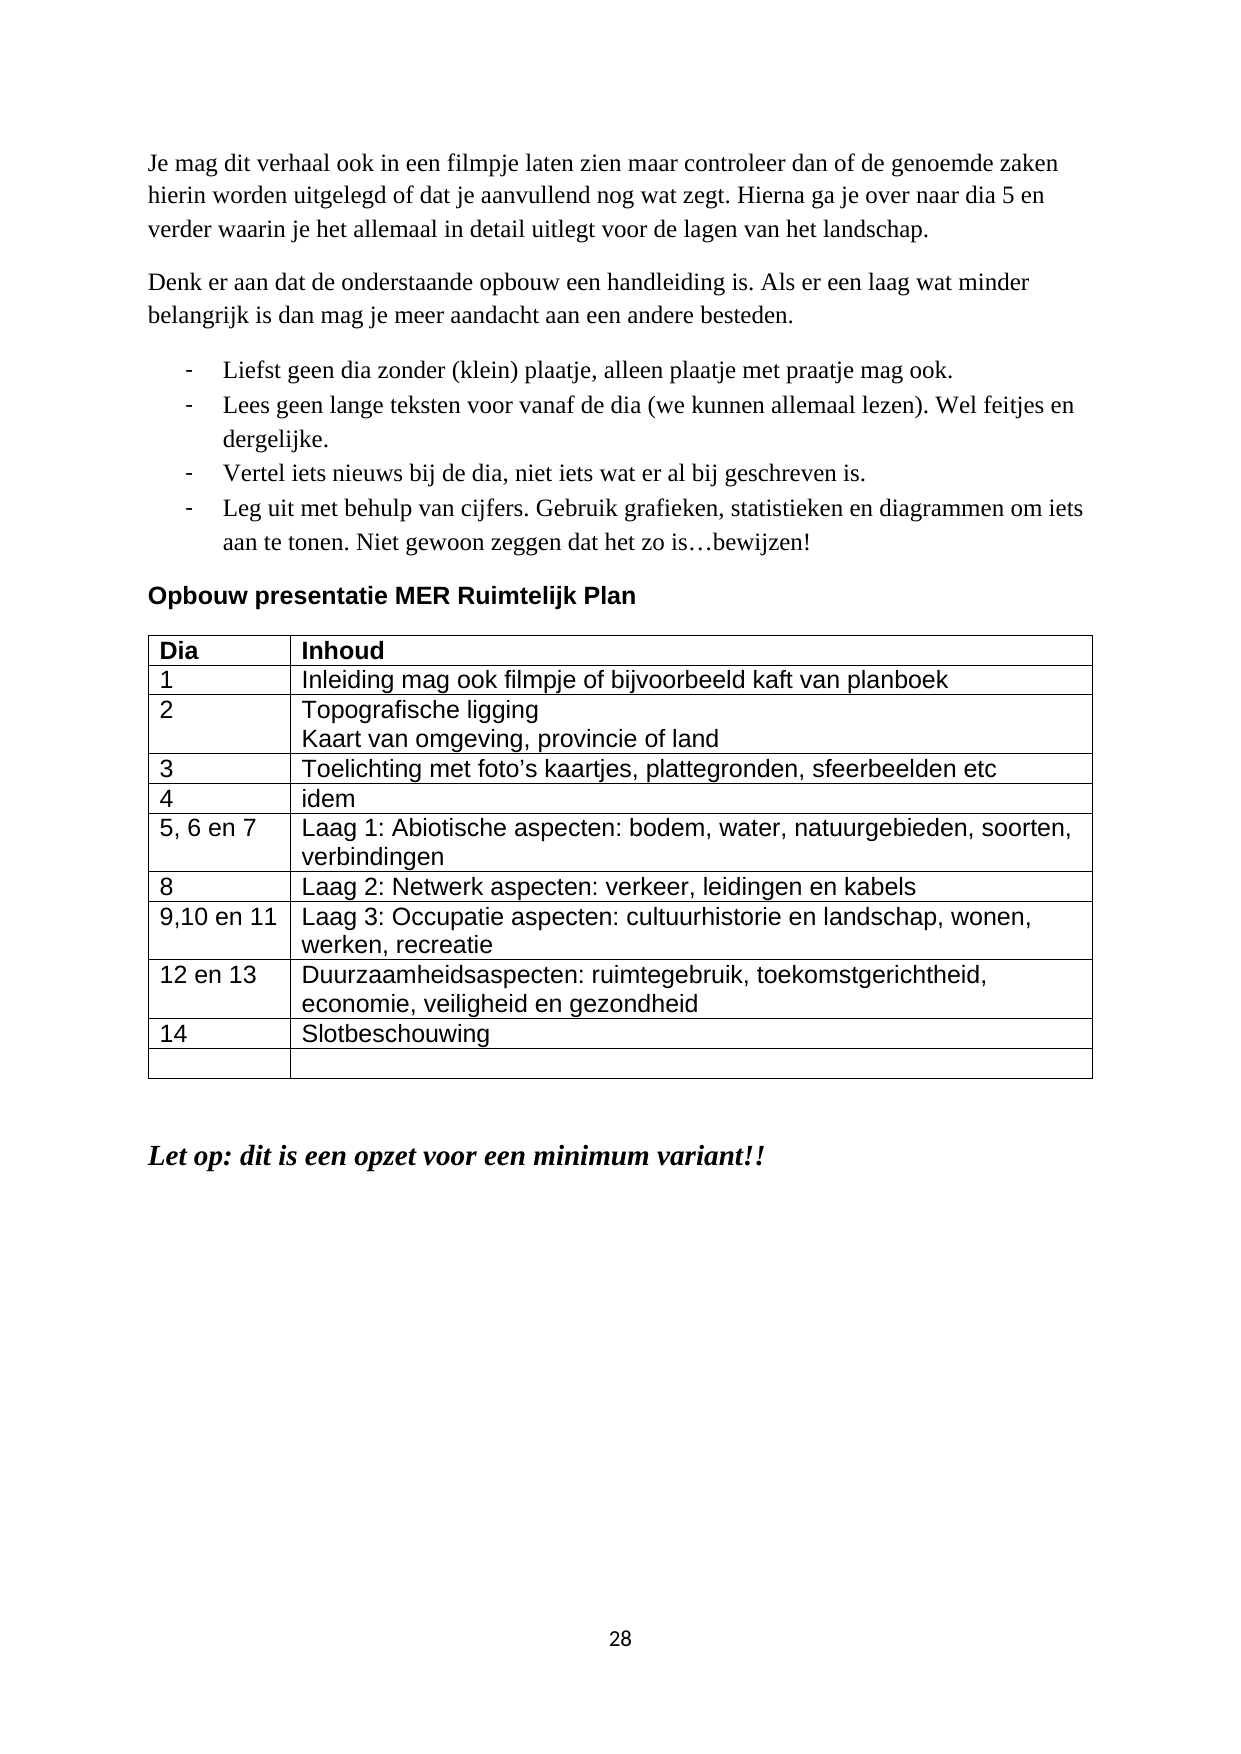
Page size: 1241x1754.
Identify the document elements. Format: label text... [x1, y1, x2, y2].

table_cell Slotbeschouwing [291, 1019, 1092, 1048]
table_cell Duurzaamheidsaspecten: ruimtegebruik, toekomstgerichtheid, economie, veiligheid en gezondheid [291, 960, 1092, 1018]
text Opbouw presentatie MER Ruimtelijk Plan [148, 581, 1093, 609]
text Denk er aan dat de onderstaande opbouw een handleiding is. Als er een laag wat minder belangrijk is dan mag je meer aandacht aan een andere besteden. [148, 267, 1093, 329]
table_cell [291, 1049, 1092, 1077]
table_cell Laag 1: Abiotische aspecten: bodem, water, natuurgebieden, soorten, verbindingen [291, 814, 1092, 871]
list Leg uit met behulp van cijfers. Gebruik grafieken, statistieken en diagrammen om iets aan te tonen. Niet gewoon zeggen dat het zo is…bewijzen! [185, 492, 1093, 556]
table_cell 2 [149, 695, 290, 753]
table_cell Laag 3: Occupatie aspecten: cultuurhistorie en landschap, wonen, werken, recreatie [291, 902, 1092, 959]
table_cell 9,10 en 11 [149, 902, 290, 959]
list Vertel iets nieuws bij de dia, niet iets wat er al bij geschreven is. [185, 457, 1093, 488]
table_cell 1 [149, 666, 290, 694]
table_cell Laag 2: Netwerk aspecten: verkeer, leidingen en kabels [291, 872, 1092, 901]
table_cell [149, 1049, 290, 1077]
table_cell Topografische ligging Kaart van omgeving, provincie of land [291, 695, 1092, 753]
table_cell Toelichting met foto’s kaartjes, plattegronden, sfeerbeelden etc [291, 754, 1092, 783]
text Je mag dit verhaal ook in een filmpje laten zien maar controleer dan of de genoemde zaken hierin worden uitgelegd of dat je aanvullend nog wat zegt. Hierna ga je over naar dia 5 en verder waarin je het allemaal in detail uitlegt voor de lagen van het landschap. [148, 148, 1093, 242]
table_cell 14 [149, 1019, 290, 1048]
table_cell 12 en 13 [149, 960, 290, 1018]
table_cell idem [291, 784, 1092, 812]
table_cell 3 [149, 754, 290, 783]
list Lees geen lange teksten voor vanaf de dia (we kunnen allemaal lezen). Wel feitjes en dergelijke. [185, 389, 1093, 453]
table_cell 4 [149, 784, 290, 812]
text Let op: dit is een opzet voor een minimum variant!! [148, 1138, 1093, 1171]
table_cell Inleiding mag ook filmpje of bijvoorbeeld kaft van planboek [291, 666, 1092, 694]
table_cell 5, 6 en 7 [149, 814, 290, 871]
list Liefst geen dia zonder (klein) plaatje, alleen plaatje met praatje mag ook. [185, 354, 1093, 385]
table_header Inhoud [291, 636, 1092, 664]
table_header Dia [149, 636, 290, 664]
table_cell 8 [149, 872, 290, 901]
